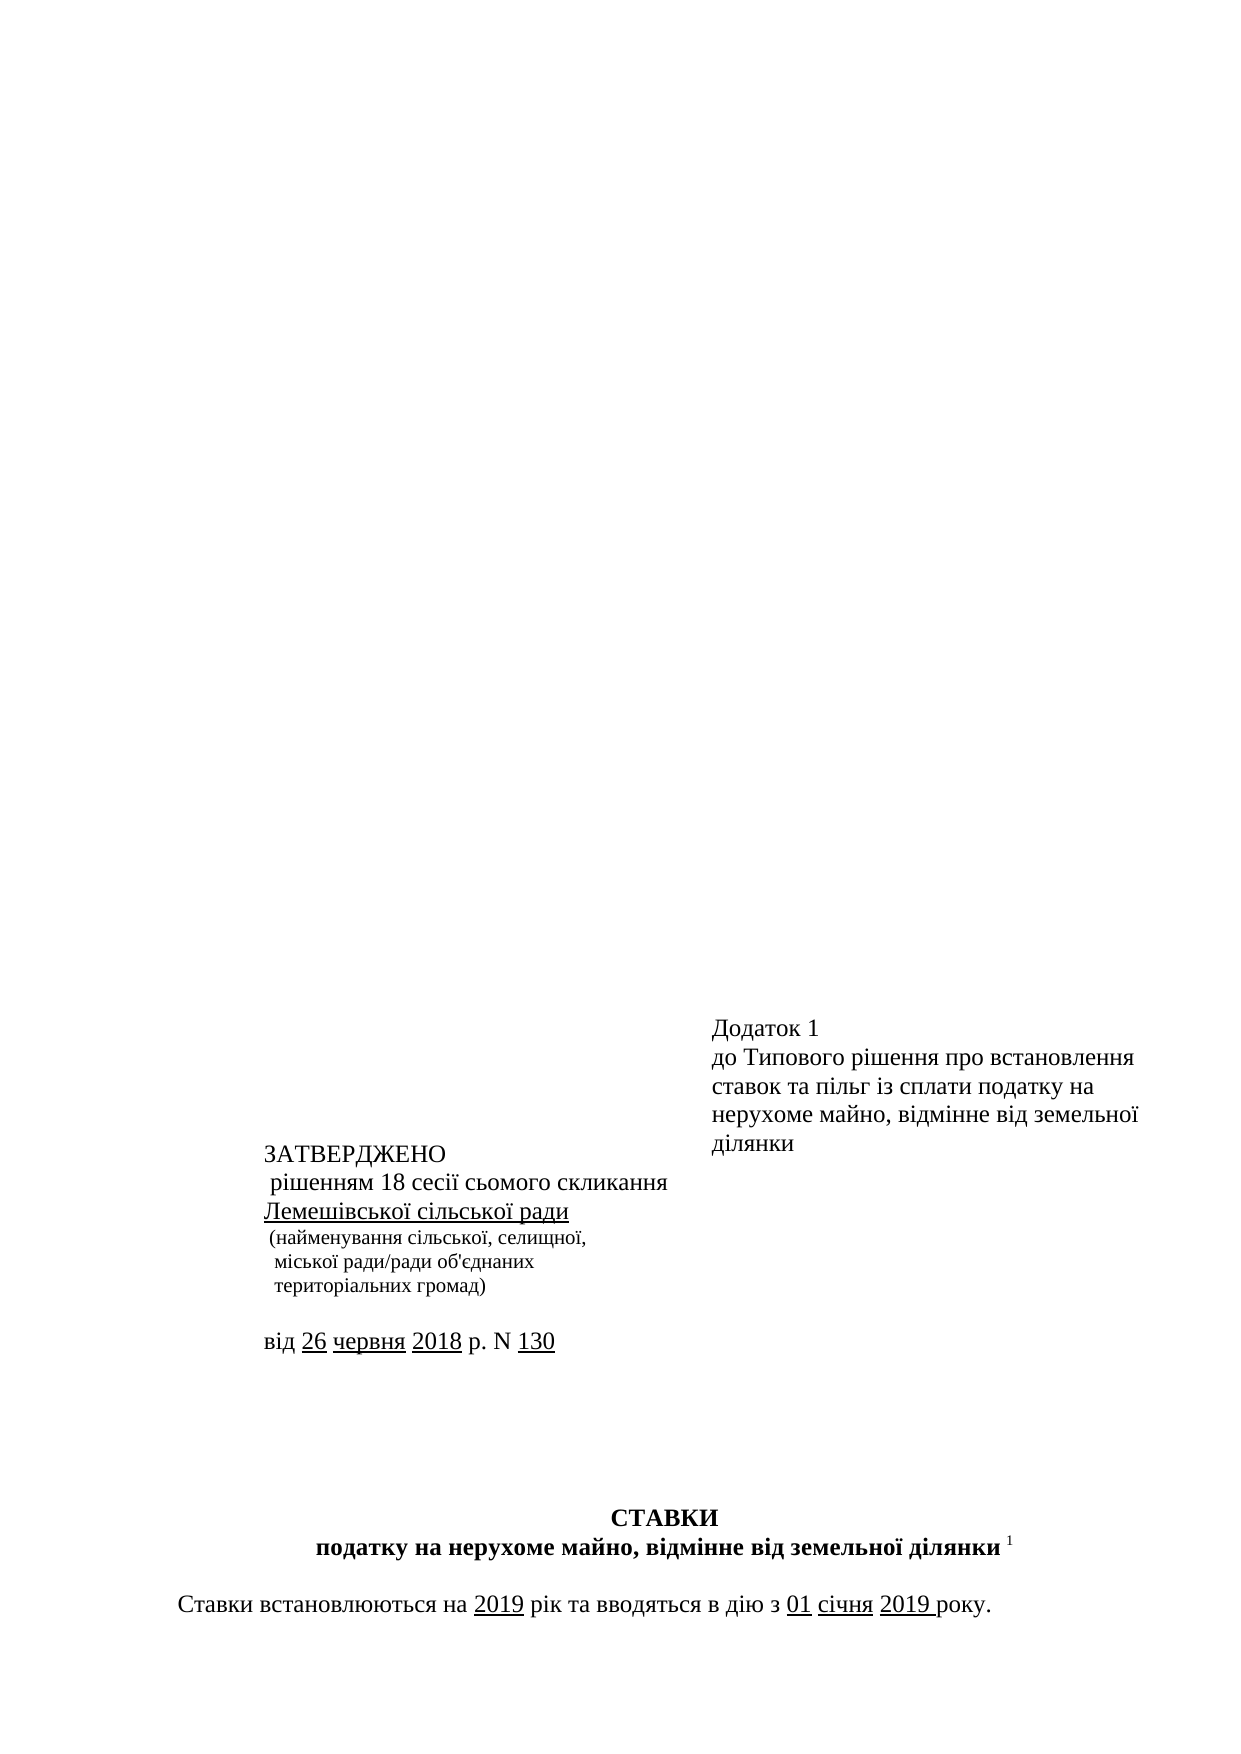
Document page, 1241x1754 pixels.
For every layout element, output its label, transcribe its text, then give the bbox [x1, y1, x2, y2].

subtitle СТАВКИ податку на нерухоме майно, відмінне від земельної ділянки 1 [177, 1503, 1152, 1560]
text Ставки встановлюються на 2019 рік та вводяться в дію з 01 січня 2019 року. [177, 1589, 1152, 1618]
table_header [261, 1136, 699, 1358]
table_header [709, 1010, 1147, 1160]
